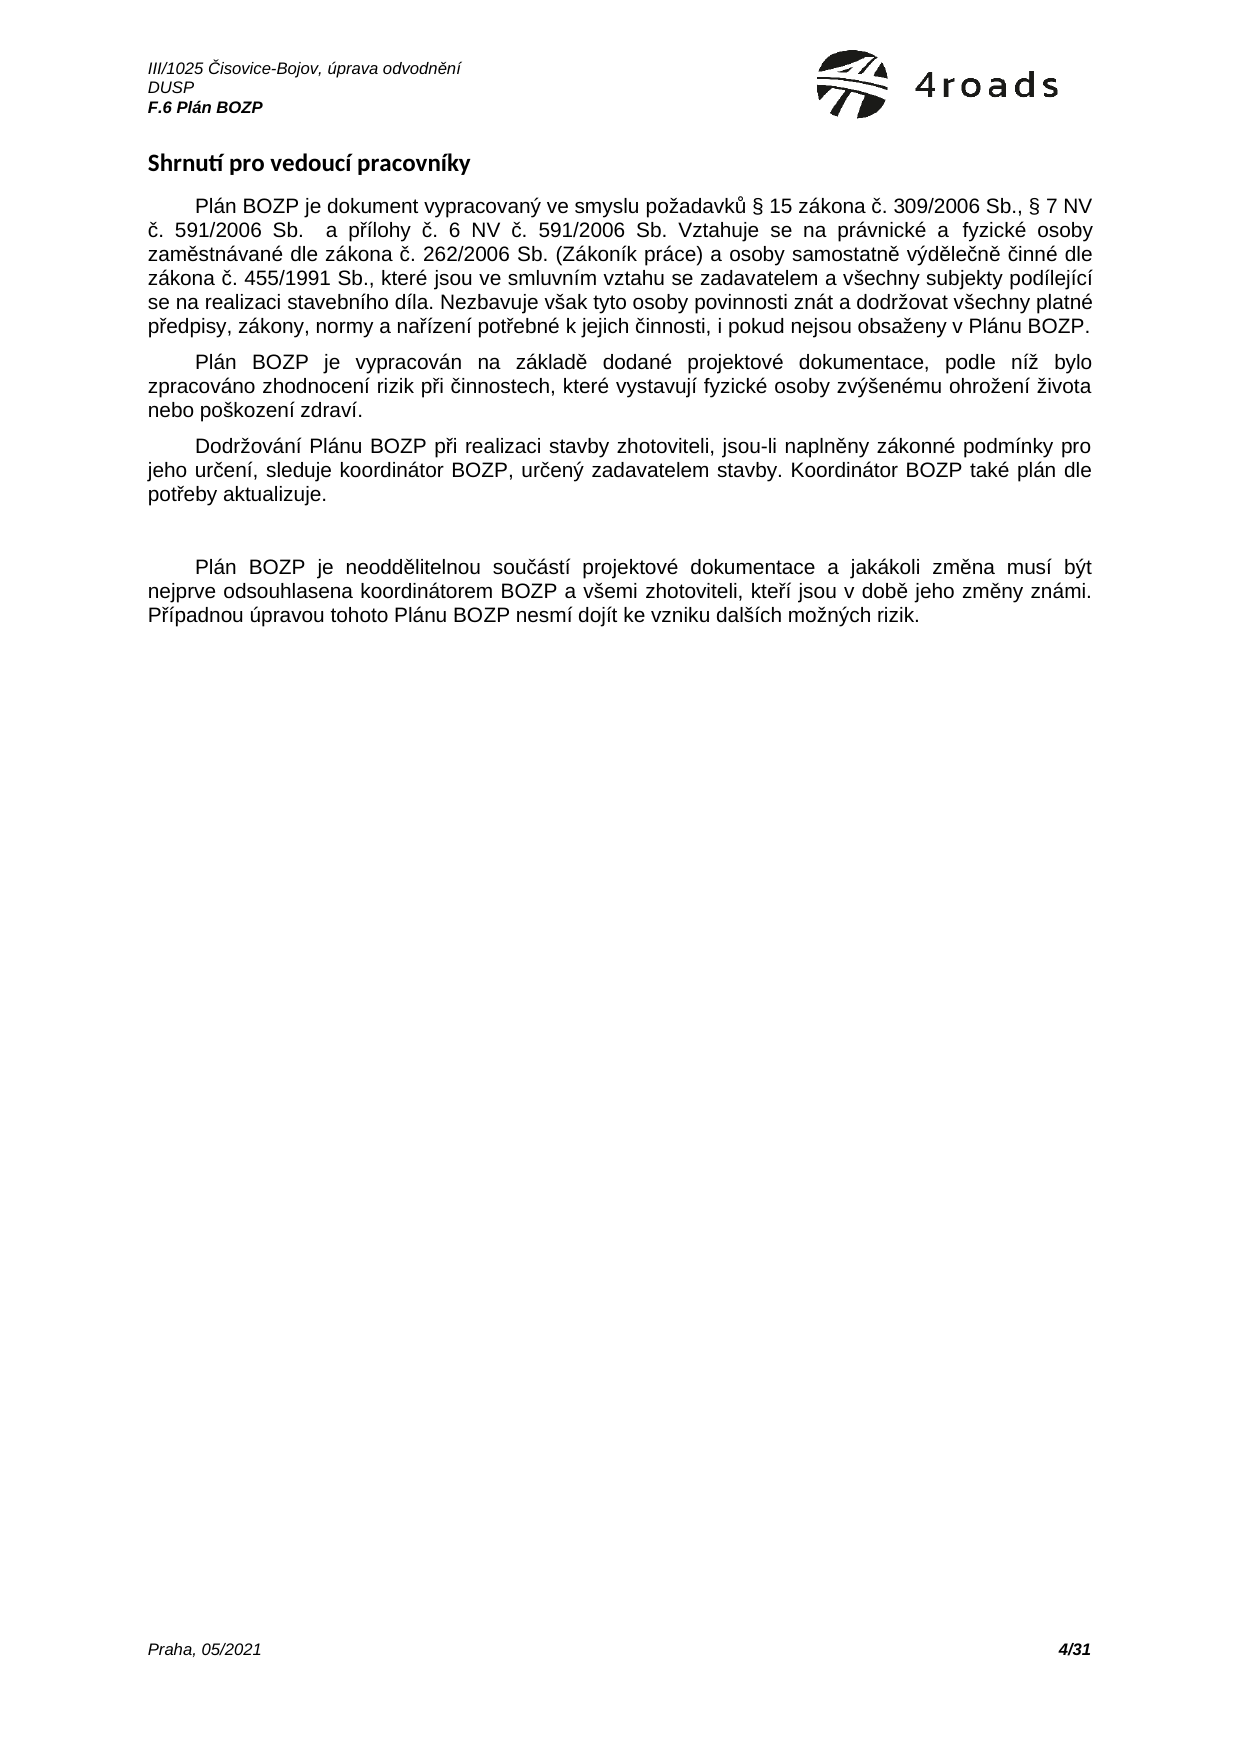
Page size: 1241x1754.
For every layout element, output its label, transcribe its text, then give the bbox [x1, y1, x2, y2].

text Plán BOZP je dokument vypracovaný ve smyslu požadavků § 15 zákona č. 309/2006 Sb., § 7 NV č. 591/2006 Sb. a přílohy č. 6 NV č. 591/2006 Sb. Vztahuje se na právnické a fyzické osoby zaměstnávané dle zákona č. 262/2006 Sb. (Zákoník práce) a osoby samostatně výdělečně činné dle zákona č. 455/1991 Sb., které jsou ve smluvním vztahu se zadavatelem a všechny subjekty podílející se na realizaci stavebního díla. Nezbavuje však tyto osoby povinnosti znát a dodržovat všechny platné předpisy, zákony, normy a nařízení potřebné k jejich činnosti, i pokud nejsou obsaženy v Plánu BOZP. [148, 194, 1093, 337]
text Dodržování Plánu BOZP při realizaci stavby zhotoviteli, jsou-li naplněny zákonné podmínky pro jeho určení, sleduje koordinátor BOZP, určený zadavatelem stavby. Koordinátor BOZP také plán dle potřeby aktualizuje. [148, 434, 1093, 506]
picture [806, 40, 1073, 132]
text Shrnutí pro vedoucí pracovníky [148, 148, 1093, 178]
text Plán BOZP je vypracován na základě dodané projektové dokumentace, podle níž bylo zpracováno zhodnocení rizik při činnostech, které vystavují fyzické osoby zvýšenému ohrožení života nebo poškození zdraví. [148, 350, 1093, 422]
text Plán BOZP je neoddělitelnou součástí projektové dokumentace a jakákoli změna musí být nejprve odsouhlasena koordinátorem BOZP a všemi zhotoviteli, kteří jsou v době jeho změny známi. Případnou úpravou tohoto Plánu BOZP nesmí dojít ke vzniku dalších možných rizik. [148, 555, 1093, 627]
